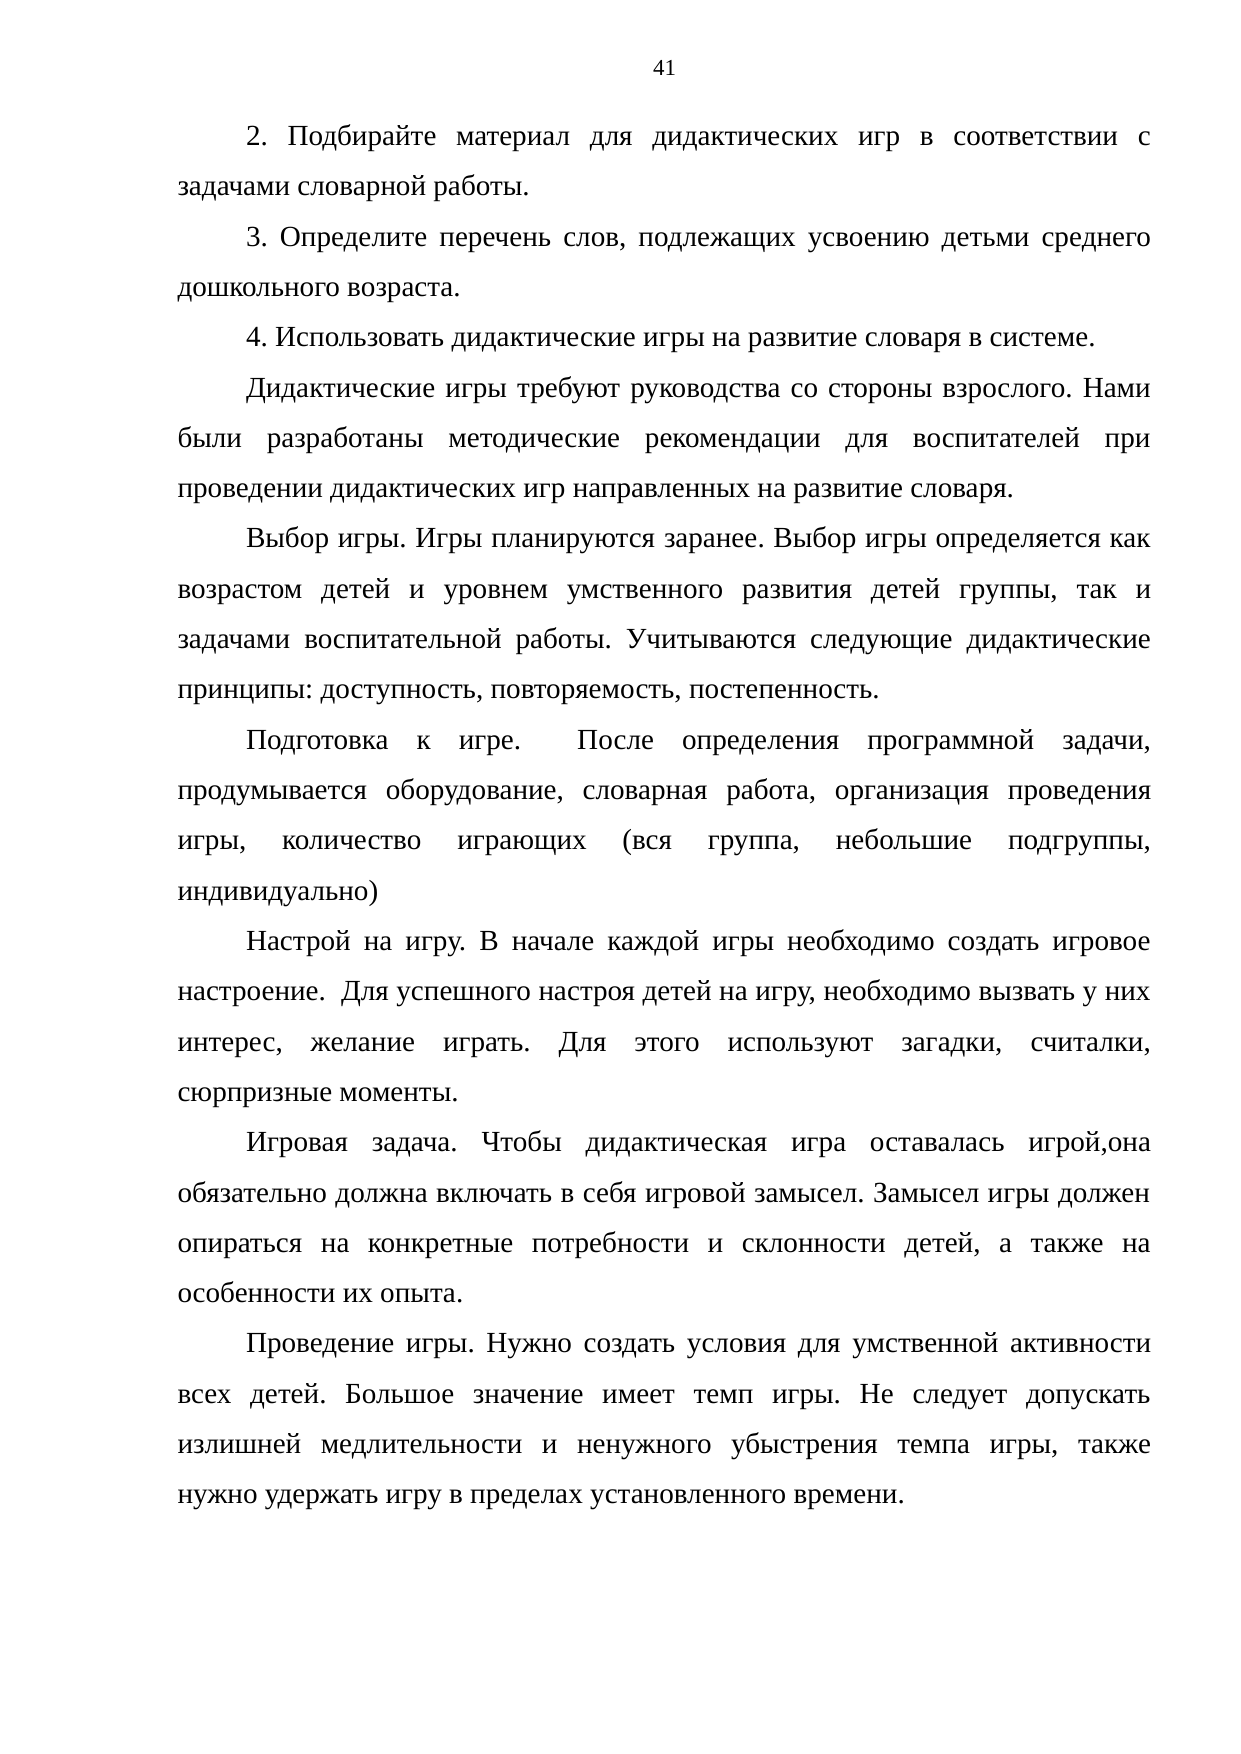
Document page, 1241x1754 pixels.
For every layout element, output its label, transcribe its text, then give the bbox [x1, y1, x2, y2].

text Дидактические игры требуют руководства со стороны взрослого. Нами были разработаны методические рекомендации для воспитателей при проведении дидактических игр направленных на развитие словаря. [177, 370, 1152, 504]
text Проведение игры. Нужно создать условия для умственной активности всех детей. Большое значение имеет темп игры. Не следует допускать излишней медлительности и ненужного убыстрения темпа игры, также нужно удержать игру в пределах установленного времени. [177, 1326, 1152, 1510]
text 3. Определите перечень слов, подлежащих усвоению детьми среднего дошкольного возраста. [177, 219, 1152, 303]
text Выбор игры. Игры планируются заранее. Выбор игры определяется как возрастом детей и уровнем умственного развития детей группы, так и задачами воспитательной работы. Учитываются следующие дидактические принципы: доступность, повторяемость, постепенность. [177, 521, 1152, 705]
text 2. Подбирайте материал для дидактических игр в соответствии с задачами словарной работы. [177, 118, 1152, 202]
text Настрой на игру. В начале каждой игры необходимо создать игровое настроение. Для успешного настроя детей на игру, необходимо вызвать у них интерес, желание играть. Для этого используют загадки, считалки, сюрпризные моменты. [177, 923, 1152, 1108]
text Игровая задача. Чтобы дидактическая игра оставалась игрой,она обязательно должна включать в себя игровой замысел. Замысел игры должен опираться на конкретные потребности и склонности детей, а также на особенности их опыта. [177, 1124, 1152, 1309]
text 4. Использовать дидактические игры на развитие словаря в системе. [177, 319, 1152, 353]
text Подготовка к игре. После определения программной задачи, продумывается оборудование, словарная работа, организация проведения игры, количество играющих (вся группа, небольшие подгруппы, индивидуально) [177, 722, 1152, 906]
